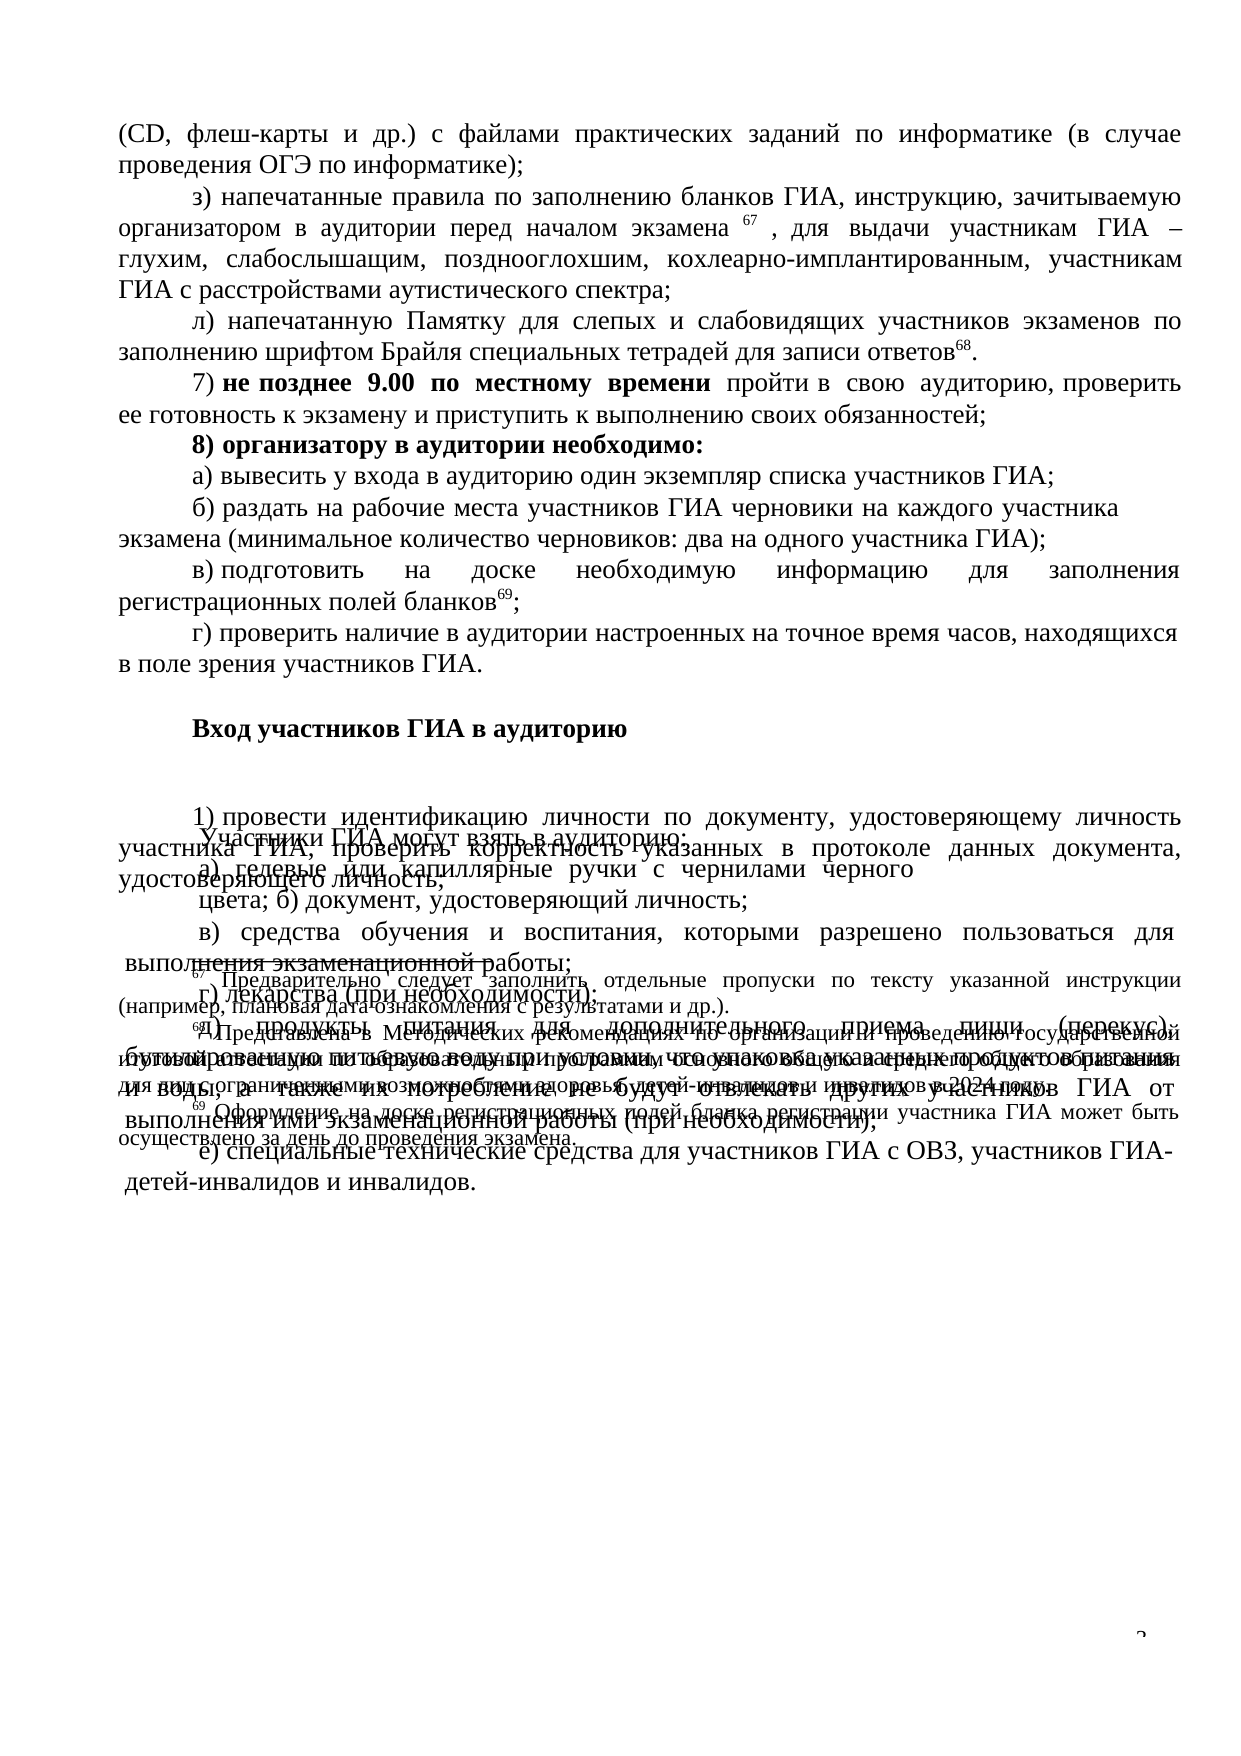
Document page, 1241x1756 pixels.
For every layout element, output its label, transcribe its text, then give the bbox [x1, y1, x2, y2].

text а) вывесить у входа в аудиторию один экземпляр списка участников ГИА; [192, 460, 1223, 491]
text г) проверить наличие в аудитории настроенных на точное время часов, находящихся в поле зрения участников ГИА. [118, 616, 1184, 678]
text 68 Представлена в Методических рекомендациях по организации и проведению государственной итоговой аттестации по образовательным программам основного общего и среднего общего образования для лиц с ограниченными возможностями здоровья, детей-инвалидов и инвалидов в 2024 году. [118, 1019, 1182, 1098]
list не позднее 9.00 по местному времени пройти в свою аудиторию, проверить ее готовность к экзамену и приступить к выполнению своих обязанностей; [118, 367, 1182, 429]
text л) напечатанную Памятку для слепых и слабовидящих участников экзаменов по заполнению шрифтом Брайля специальных тетрадей для записи ответов68. [118, 304, 1182, 367]
text з) напечатанные правила по заполнению бланков ГИА, инструкцию, зачитываемую организатором в аудитории перед началом экзамена 67 , для выдачи участникам ГИА – глухим, слабослышащим, позднооглохшим, кохлеарно-имплантированным, участникам ГИА с расстройствами аутистического спектра; [118, 180, 1183, 304]
subtitle организатору в аудитории необходимо: [192, 429, 1223, 460]
text (CD, флеш-карты и др.) с файлами практических заданий по информатике (в случае проведения ОГЭ по информатике); [118, 117, 1182, 179]
text 67 Предварительно следует заполнить отдельные пропуски по тексту указанной инструкции (например, плановая дата ознакомления с результатами и др.). [118, 966, 1182, 1019]
text в) подготовить на доске необходимую информацию для заполнения регистрационных полей бланков69; [118, 553, 1182, 616]
text б) раздать на рабочие места участников ГИА черновики на каждого участника экзамена (минимальное количество черновиков: два на одного участника ГИА); [118, 491, 1184, 553]
subtitle Вход участников ГИА в аудиторию [192, 712, 1223, 743]
text 69 Оформление на доске регистрационных полей бланка регистрации участника ГИА может быть осуществлено за день до проведения экзамена. [118, 1098, 1182, 1150]
list провести идентификацию личности по документу, удостоверяющему личность участника ГИА, проверить корректность указанных в протоколе данных документа, удостоверяющего личность; [118, 800, 1182, 894]
